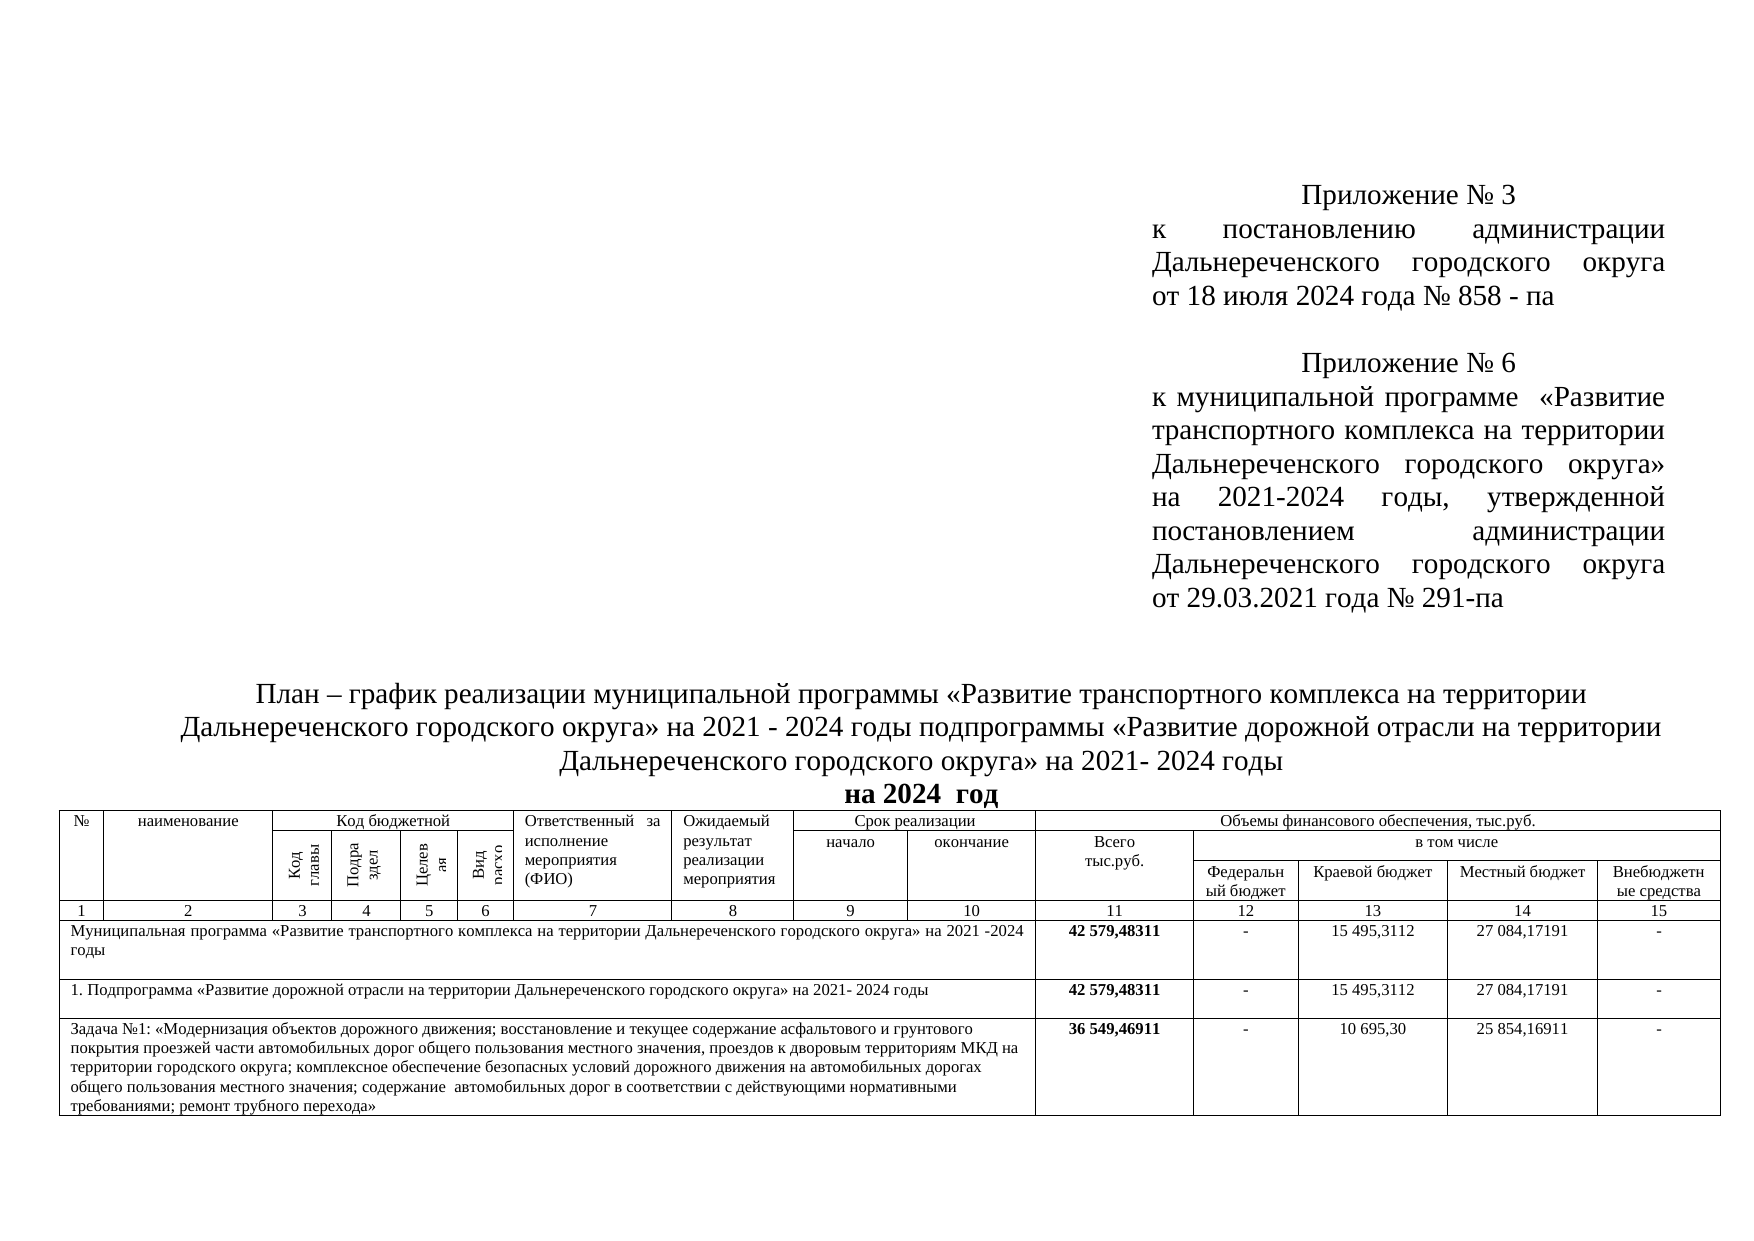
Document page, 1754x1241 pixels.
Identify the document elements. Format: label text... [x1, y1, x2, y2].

table_header Объемы финансового обеспечения, тыс.руб. [1036, 811, 1720, 830]
table_cell Федеральный бюджет [1194, 861, 1298, 900]
table_cell 2 [104, 901, 272, 920]
text к постановлению администрации Дальнереченского городского округа от 18 июля 2024 года № 858 - па [1152, 211, 1665, 312]
table_header Код бюджетной [273, 811, 513, 830]
table_cell 12 [1194, 901, 1298, 920]
table_cell Местный бюджет [1448, 861, 1597, 900]
table_cell 36 549,46911 [1036, 1019, 1193, 1115]
table_cell 4 [332, 901, 400, 920]
table_header Ответственный за исполнение мероприятия (ФИО) [514, 811, 671, 900]
table_cell 10 695,30 [1299, 1019, 1447, 1115]
table_cell 27 084,17191 [1448, 921, 1597, 978]
table_cell 15 495,3112 [1299, 980, 1447, 1018]
table_cell 13 [1299, 901, 1447, 920]
table_cell Муниципальная программа «Развитие транспортного комплекса на территории Дальнереченского городского округа» на 2021 -2024 годы [60, 921, 1035, 978]
text Приложение № 6 [1152, 345, 1665, 379]
text к муниципальной программе «Развитие транспортного комплекса на территории Дальнереченского городского округа» на 2021-2024 годы, утвержденной постановлением администрации Дальнереченского городского округа от 29.03.2021 года № 291-па [1152, 379, 1665, 613]
table_cell в том числе [1194, 831, 1720, 860]
text План – график реализации муниципальной программы «Развитие транспортного комплекса на территории Дальнереченского городского округа» на 2021 - 2024 годы подпрограммы «Развитие дорожной отрасли на территории Дальнереченского городского округа» на 2021- 2024 годы [177, 676, 1665, 777]
table_cell Целевая статья [401, 831, 457, 900]
table_cell 1. Подпрограмма «Развитие дорожной отрасли на территории Дальнереченского городского округа» на 2021- 2024 годы [60, 980, 1035, 1018]
text на 2024 год [177, 777, 1665, 810]
text Приложение № 3 [1152, 177, 1665, 211]
table_cell 7 [514, 901, 671, 920]
table_cell 9 [794, 901, 907, 920]
table_header № [60, 811, 103, 900]
table_cell 8 [672, 901, 793, 920]
table_cell 42 579,48311 [1036, 980, 1193, 1018]
table_cell 5 [401, 901, 457, 920]
table_header наименование [104, 811, 272, 900]
table_cell окончание [908, 831, 1035, 900]
table_cell 10 [908, 901, 1035, 920]
table_cell 15 495,3112 [1299, 921, 1447, 978]
table_cell Подраздел [332, 831, 400, 900]
table_cell 42 579,48311 [1036, 921, 1193, 978]
table_cell 14 [1448, 901, 1597, 920]
table_cell Краевой бюджет [1299, 861, 1447, 900]
table_cell - [1194, 980, 1298, 1018]
table_cell Всего тыс.руб. [1036, 831, 1193, 900]
table_cell - [1598, 1019, 1720, 1115]
table_cell 15 [1598, 901, 1720, 920]
table_cell 27 084,17191 [1448, 980, 1597, 1018]
table_cell - [1194, 1019, 1298, 1115]
table_cell - [1598, 980, 1720, 1018]
table_cell 25 854,16911 [1448, 1019, 1597, 1115]
table_cell Внебюджетные средства [1598, 861, 1720, 900]
table_header Срок реализации [794, 811, 1035, 830]
table_cell начало [794, 831, 907, 900]
table_cell - [1194, 921, 1298, 978]
table_cell Задача №1: «Модернизация объектов дорожного движения; восстановление и текущее содержание асфальтового и грунтового покрытия проезжей части автомобильных дорог общего пользования местного значения, проездов к дворовым территориям МКД на территории городского округа; комплексное обеспечение безопасных условий дорожного движения на автомобильных дорогах общего пользования местного значения; содержание автомобильных дорог в соответствии с действующими нормативными требованиями; ремонт трубного перехода» [60, 1019, 1035, 1115]
table_cell 11 [1036, 901, 1193, 920]
table_cell Вид расходов [458, 831, 513, 900]
table_header Ожидаемый результат реализации мероприятия [672, 811, 793, 900]
table_cell Код главы (ГРБС) [273, 831, 331, 900]
table_cell 1 [60, 901, 103, 920]
table_cell 3 [273, 901, 331, 920]
table_cell - [1598, 921, 1720, 978]
table_cell 6 [458, 901, 513, 920]
